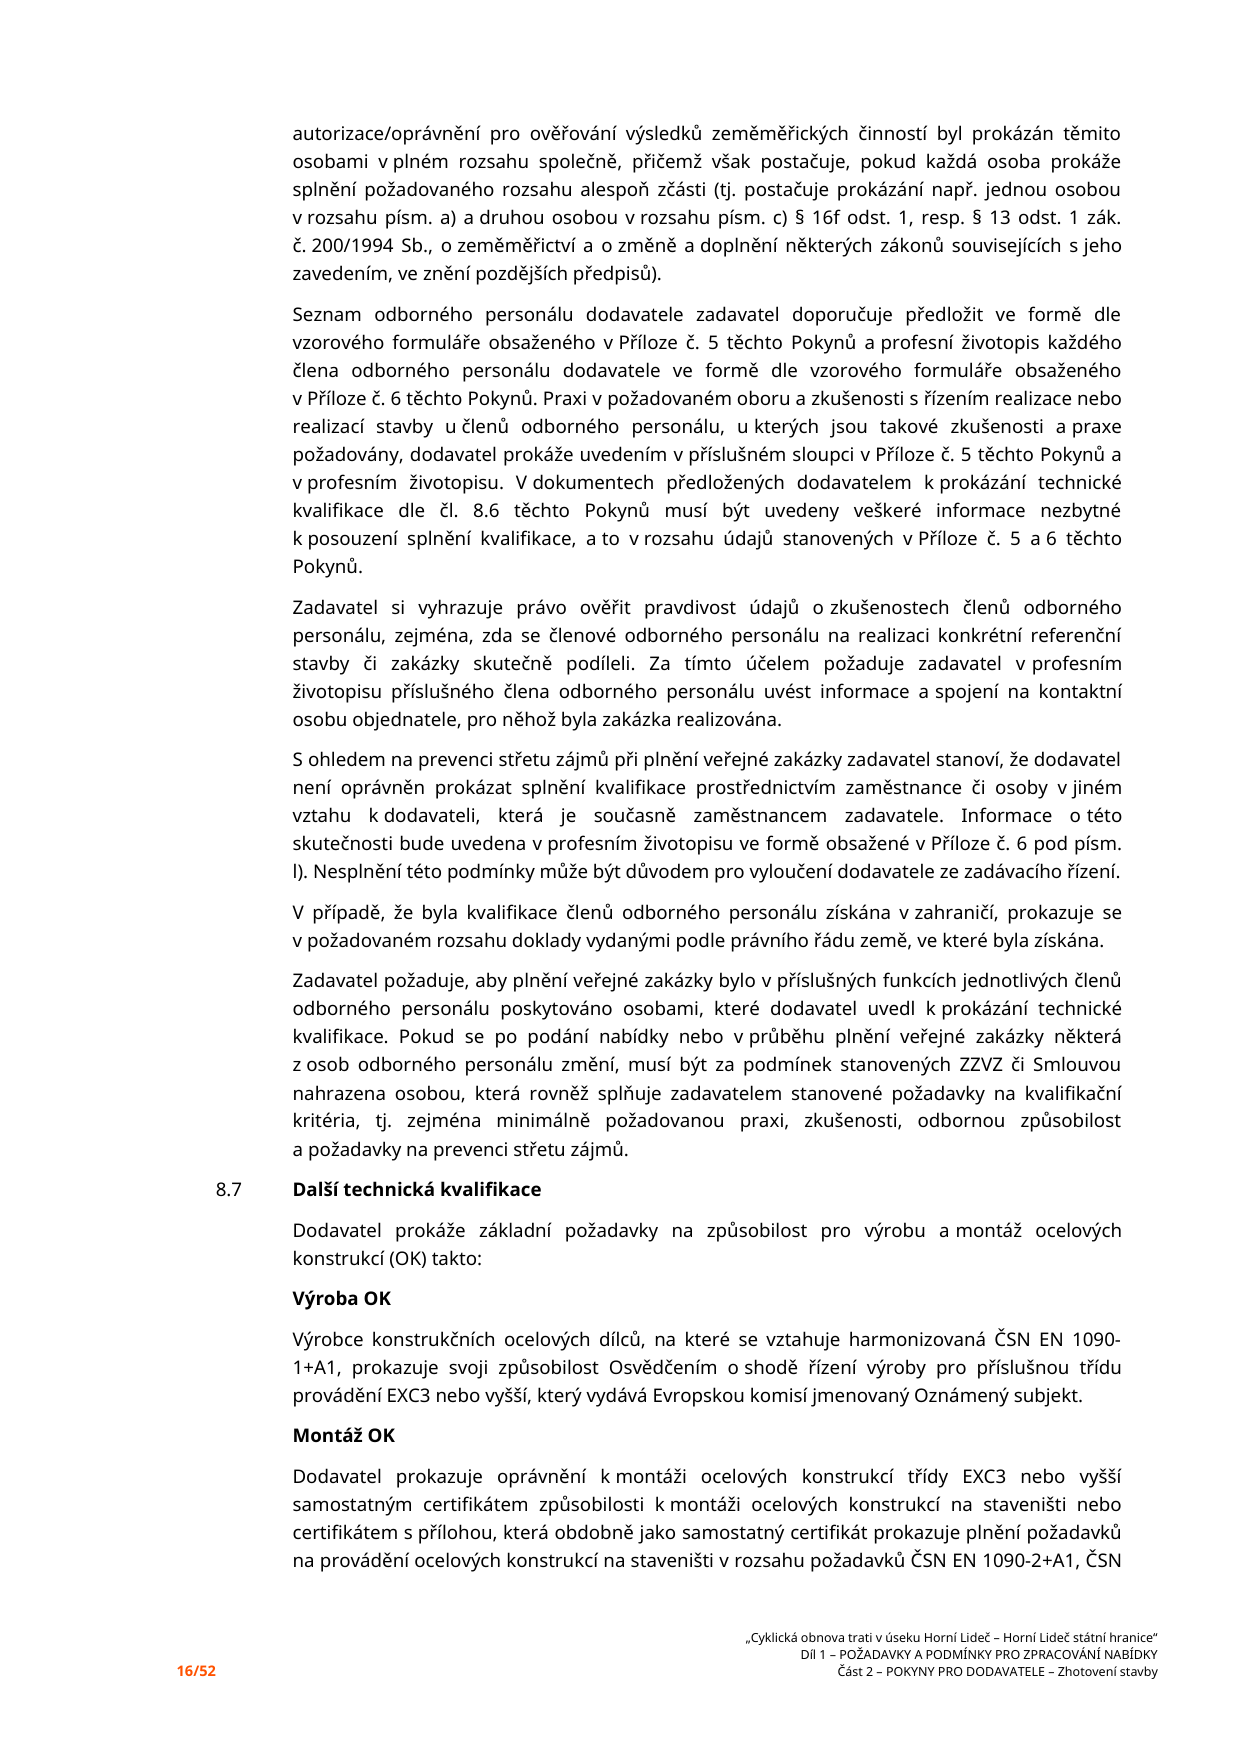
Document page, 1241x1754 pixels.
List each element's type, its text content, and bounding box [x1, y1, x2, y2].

text Výrobce konstrukčních ocelových dílců, na které se vztahuje harmonizovaná ČSN EN 1090-1+A1, prokazuje svoji způsobilost Osvědčením o shodě řízení výroby pro příslušnou třídu provádění EXC3 nebo vyšší, který vydává Evropskou komisí jmenovaný Oznámený subjekt. [292, 1326, 1122, 1407]
text Výroba OK [292, 1285, 1122, 1311]
text Dodavatel prokáže základní požadavky na způsobilost pro výrobu a montáž ocelových konstrukcí (OK) takto: [292, 1217, 1122, 1270]
text Další technická kvalifikace [216, 1176, 1122, 1202]
text Seznam odborného personálu dodavatele zadavatel doporučuje předložit ve formě dle vzorového formuláře obsaženého v Příloze č. 5 těchto Pokynů a profesní životopis každého člena odborného personálu dodavatele ve formě dle vzorového formuláře obsaženého v Příloze č. 6 těchto Pokynů. Praxi v požadovaném oboru a zkušenosti s řízením realizace nebo realizací stavby u členů odborného personálu, u kterých jsou takové zkušenosti a praxe požadovány, dodavatel prokáže uvedením v příslušném sloupci v Příloze č. 5 těchto Pokynů a v profesním životopisu. V dokumentech předložených dodavatelem k prokázání technické kvalifikace dle čl. 8.6 těchto Pokynů musí být uvedeny veškeré informace nezbytné k posouzení splnění kvalifikace, a to v rozsahu údajů stanovených v Příloze č. 5 a 6 těchto Pokynů. [292, 301, 1122, 579]
text S ohledem na prevenci střetu zájmů při plnění veřejné zakázky zadavatel stanoví, že dodavatel není oprávněn prokázat splnění kvalifikace prostřednictvím zaměstnance či osoby v jiném vztahu k dodavateli, která je současně zaměstnancem zadavatele. Informace o této skutečnosti bude uvedena v profesním životopisu ve formě obsažené v Příloze č. 6 pod písm. l). Nesplnění této podmínky může být důvodem pro vyloučení dodavatele ze zadávacího řízení. [292, 747, 1122, 884]
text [292, 1463, 1122, 1573]
text Montáž OK [292, 1422, 1122, 1448]
text Zadavatel si vyhrazuje právo ověřit pravdivost údajů o zkušenostech členů odborného personálu, zejména, zda se členové odborného personálu na realizaci konkrétní referenční stavby či zakázky skutečně podíleli. Za tímto účelem požaduje zadavatel v profesním životopisu příslušného člena odborného personálu uvést informace a spojení na kontaktní osobu objednatele, pro něhož byla zakázka realizována. [292, 594, 1122, 732]
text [292, 121, 1122, 286]
text V případě, že byla kvalifikace členů odborného personálu získána v zahraničí, prokazuje se v požadovaném rozsahu doklady vydanými podle právního řádu země, ve které byla získána. [292, 899, 1122, 953]
text Zadavatel požaduje, aby plnění veřejné zakázky bylo v příslušných funkcích jednotlivých členů odborného personálu poskytováno osobami, které dodavatel uvedl k prokázání technické kvalifikace. Pokud se po podání nabídky nebo v průběhu plnění veřejné zakázky některá z osob odborného personálu změní, musí být za podmínek stanovených ZZVZ či Smlouvou nahrazena osobou, která rovněž splňuje zadavatelem stanovené požadavky na kvalifikační kritéria, tj. zejména minimálně požadovanou praxi, zkušenosti, odbornou způsobilost a požadavky na prevenci střetu zájmů. [292, 968, 1122, 1161]
